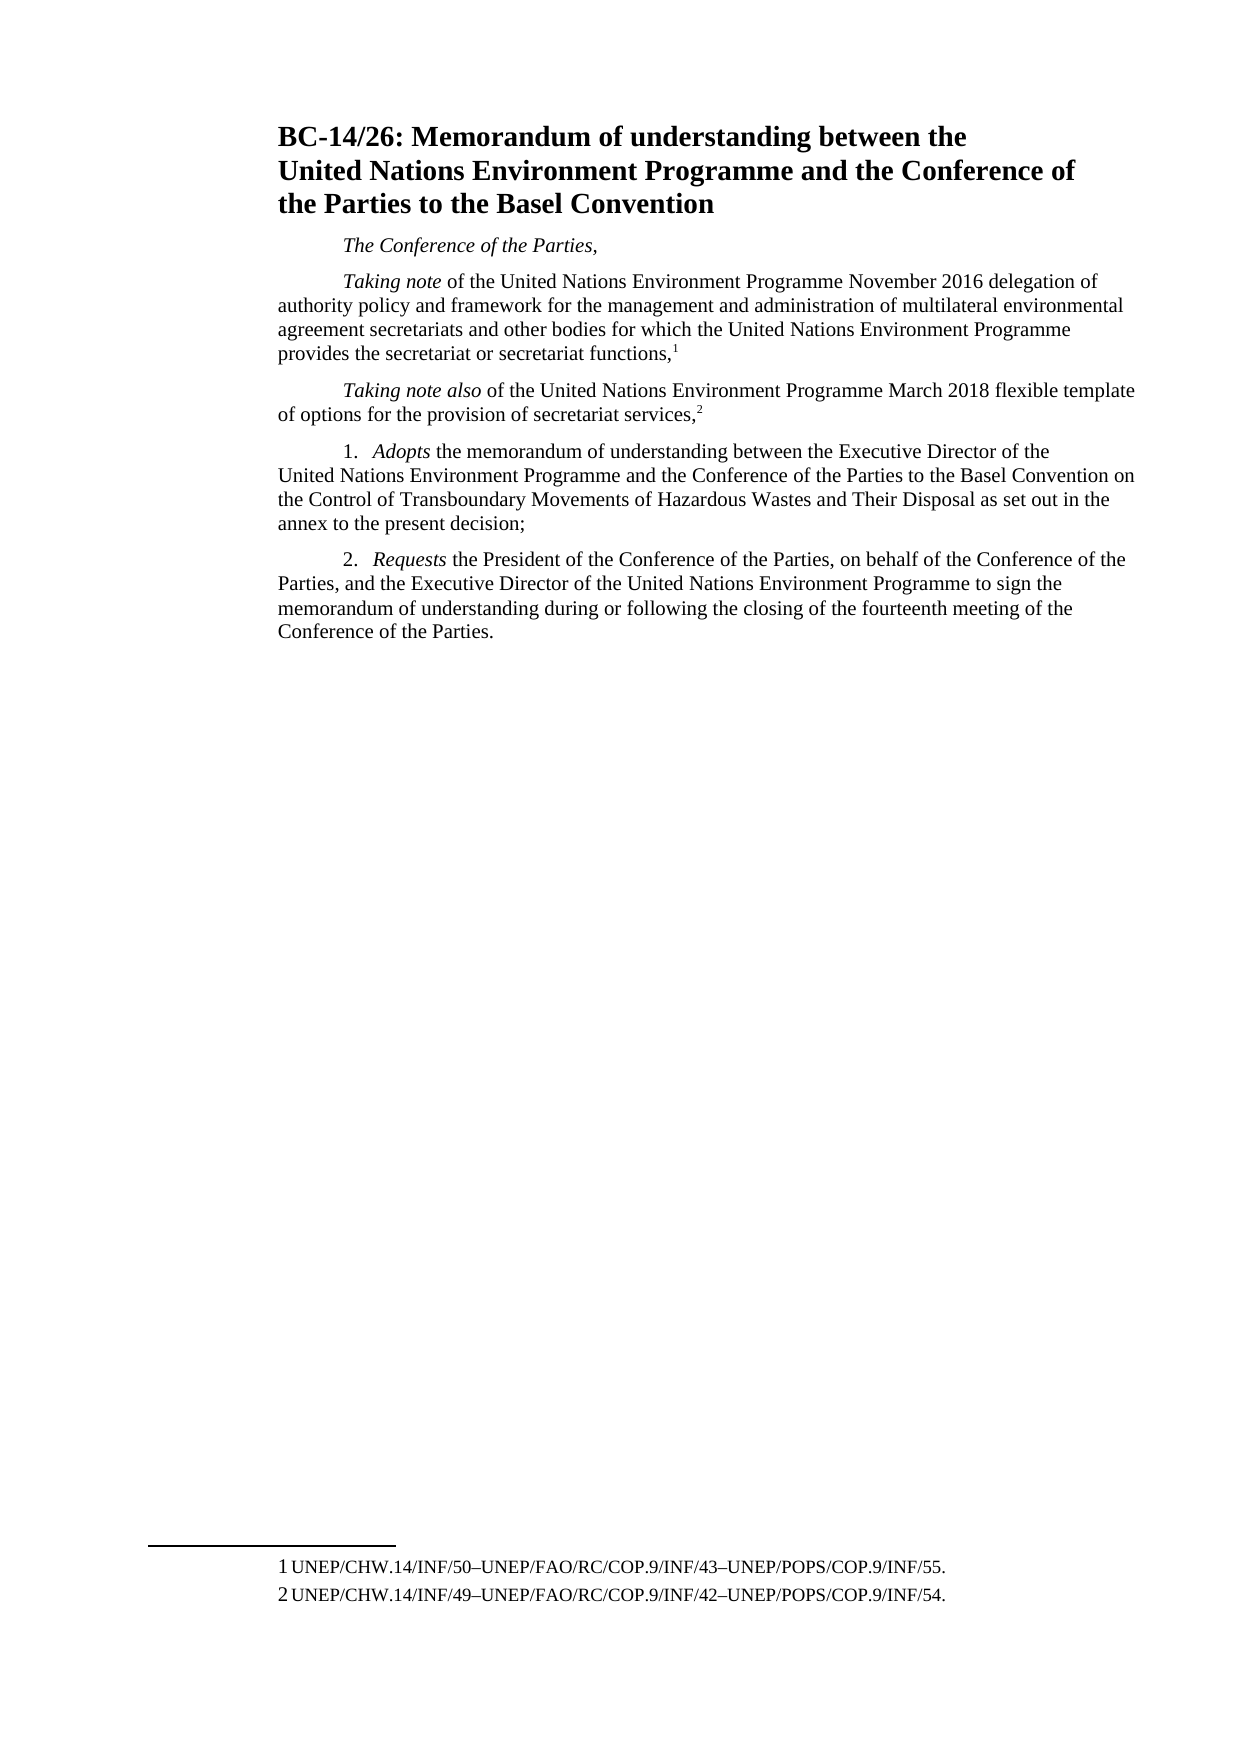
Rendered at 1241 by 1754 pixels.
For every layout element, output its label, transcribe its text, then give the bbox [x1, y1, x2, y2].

text Taking note of the United Nations Environment Programme November 2016 delegation of authority policy and framework for the management and administration of multilateral environmental agreement secretariats and other bodies for which the United Nations Environment Programme provides the secretariat or secretariat functions, [278, 269, 1137, 365]
text The Conference of the Parties, [278, 233, 1137, 257]
list Adopts the memorandum of understanding between the Executive Director of the United Nations Environment Programme and the Conference of the Parties to the Basel Convention on the Control of Transboundary Movements of Hazardous Wastes and Their Disposal as set out in the annex to the present decision; [278, 438, 1137, 535]
list Requests the President of the Conference of the Parties, on behalf of the Conference of the Parties, and the Executive Director of the United Nations Environment Programme to sign the memorandum of understanding during or following the closing of the fourteenth meeting of the Conference of the Parties. [278, 547, 1137, 643]
text Taking note also of the United Nations Environment Programme March 2018 flexible template of options for the provision of secretariat services, [278, 378, 1137, 426]
text BC-14/26: Memorandum of understanding between the United Nations Environment Programme and the Conference of the Parties to the Basel Convention [148, 119, 1107, 220]
